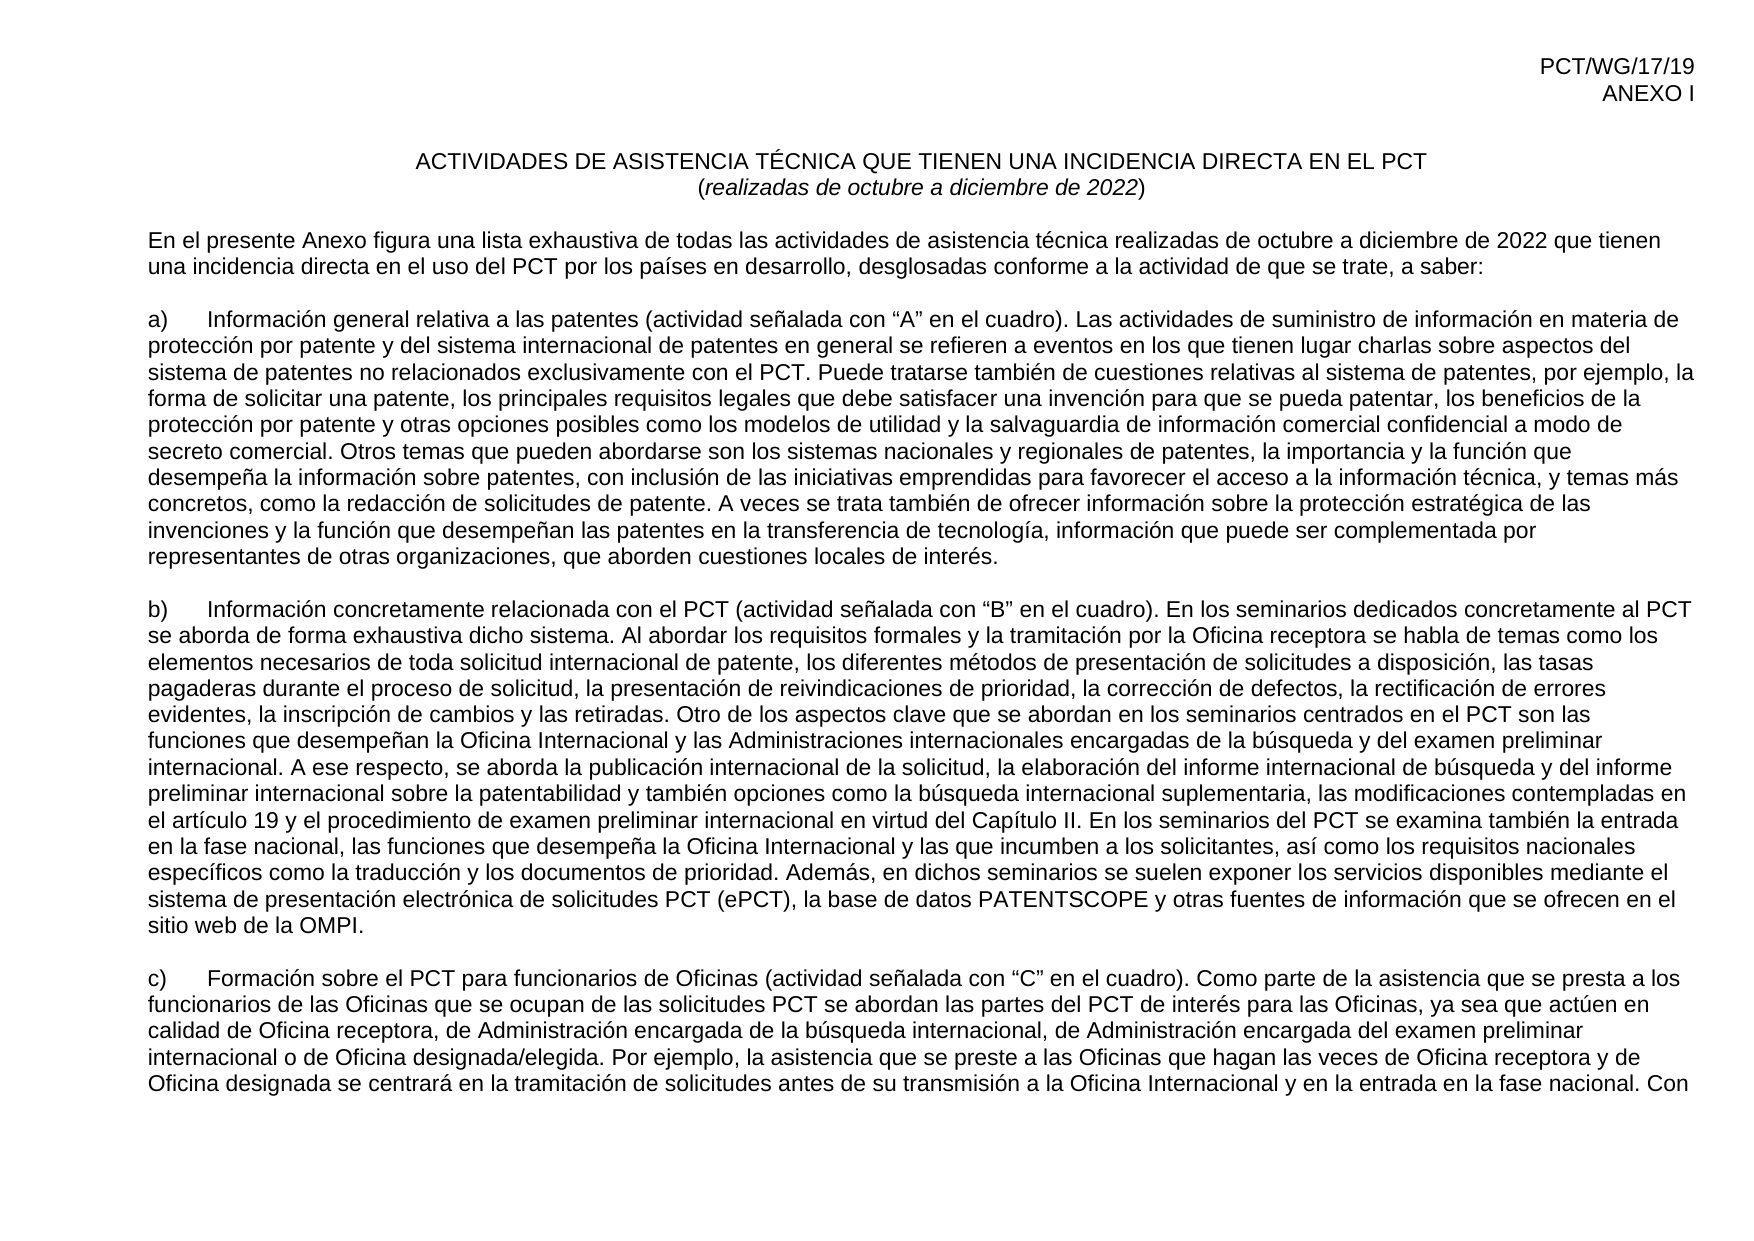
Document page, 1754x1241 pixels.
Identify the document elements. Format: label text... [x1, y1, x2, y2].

list Información concretamente relacionada con el PCT (actividad señalada con “B” en el cuadro). En los seminarios dedicados concretamente al PCT se aborda de forma exhaustiva dicho sistema. Al abordar los requisitos formales y la tramitación por la Oficina receptora se habla de temas como los elementos necesarios de toda solicitud internacional de patente, los diferentes métodos de presentación de solicitudes a disposición, las tasas pagaderas durante el proceso de solicitud, la presentación de reivindicaciones de prioridad, la corrección de defectos, la rectificación de errores evidentes, la inscripción de cambios y las retiradas. Otro de los aspectos clave que se abordan en los seminarios centrados en el PCT son las funciones que desempeñan la Oficina Internacional y las Administraciones internacionales encargadas de la búsqueda y del examen preliminar internacional. A ese respecto, se aborda la publicación internacional de la solicitud, la elaboración del informe internacional de búsqueda y del informe preliminar internacional sobre la patentabilidad y también opciones como la búsqueda internacional suplementaria, las modificaciones contempladas en el artículo 19 y el procedimiento de examen preliminar internacional en virtud del Capítulo II. En los seminarios del PCT se examina también la entrada en la fase nacional, las funciones que desempeña la Oficina Internacional y las que incumben a los solicitantes, así como los requisitos nacionales específicos como la traducción y los documentos de prioridad. Además, en dichos seminarios se suelen exponer los servicios disponibles mediante el sistema de presentación electrónica de solicitudes PCT (ePCT), la base de datos PATENTSCOPE y otras fuentes de información que se ofrecen en el sitio web de la OMPI. [148, 596, 1695, 938]
text (realizadas de octubre a diciembre de 2022) [148, 174, 1695, 200]
text ACTIVIDADES DE ASISTENCIA TÉCNICA QUE TIENEN UNA INCIDENCIA DIRECTA EN EL PCT [148, 148, 1695, 174]
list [148, 965, 1695, 1096]
text En el presente Anexo figura una lista exhaustiva de todas las actividades de asistencia técnica realizadas de octubre a diciembre de 2022 que tienen una incidencia directa en el uso del PCT por los países en desarrollo, desglosadas conforme a la actividad de que se trate, a saber: [148, 227, 1695, 279]
list Información general relativa a las patentes (actividad señalada con “A” en el cuadro). Las actividades de suministro de información en materia de protección por patente y del sistema internacional de patentes en general se refieren a eventos en los que tienen lugar charlas sobre aspectos del sistema de patentes no relacionados exclusivamente con el PCT. Puede tratarse también de cuestiones relativas al sistema de patentes, por ejemplo, la forma de solicitar una patente, los principales requisitos legales que debe satisfacer una invención para que se pueda patentar, los beneficios de la protección por patente y otras opciones posibles como los modelos de utilidad y la salvaguardia de información comercial confidencial a modo de secreto comercial. Otros temas que pueden abordarse son los sistemas nacionales y regionales de patentes, la importancia y la función que desempeña la información sobre patentes, con inclusión de las iniciativas emprendidas para favorecer el acceso a la información técnica, y temas más concretos, como la redacción de solicitudes de patente. A veces se trata también de ofrecer información sobre la protección estratégica de las invenciones y la función que desempeñan las patentes en la transferencia de tecnología, información que puede ser complementada por representantes de otras organizaciones, que aborden cuestiones locales de interés. [148, 306, 1695, 569]
